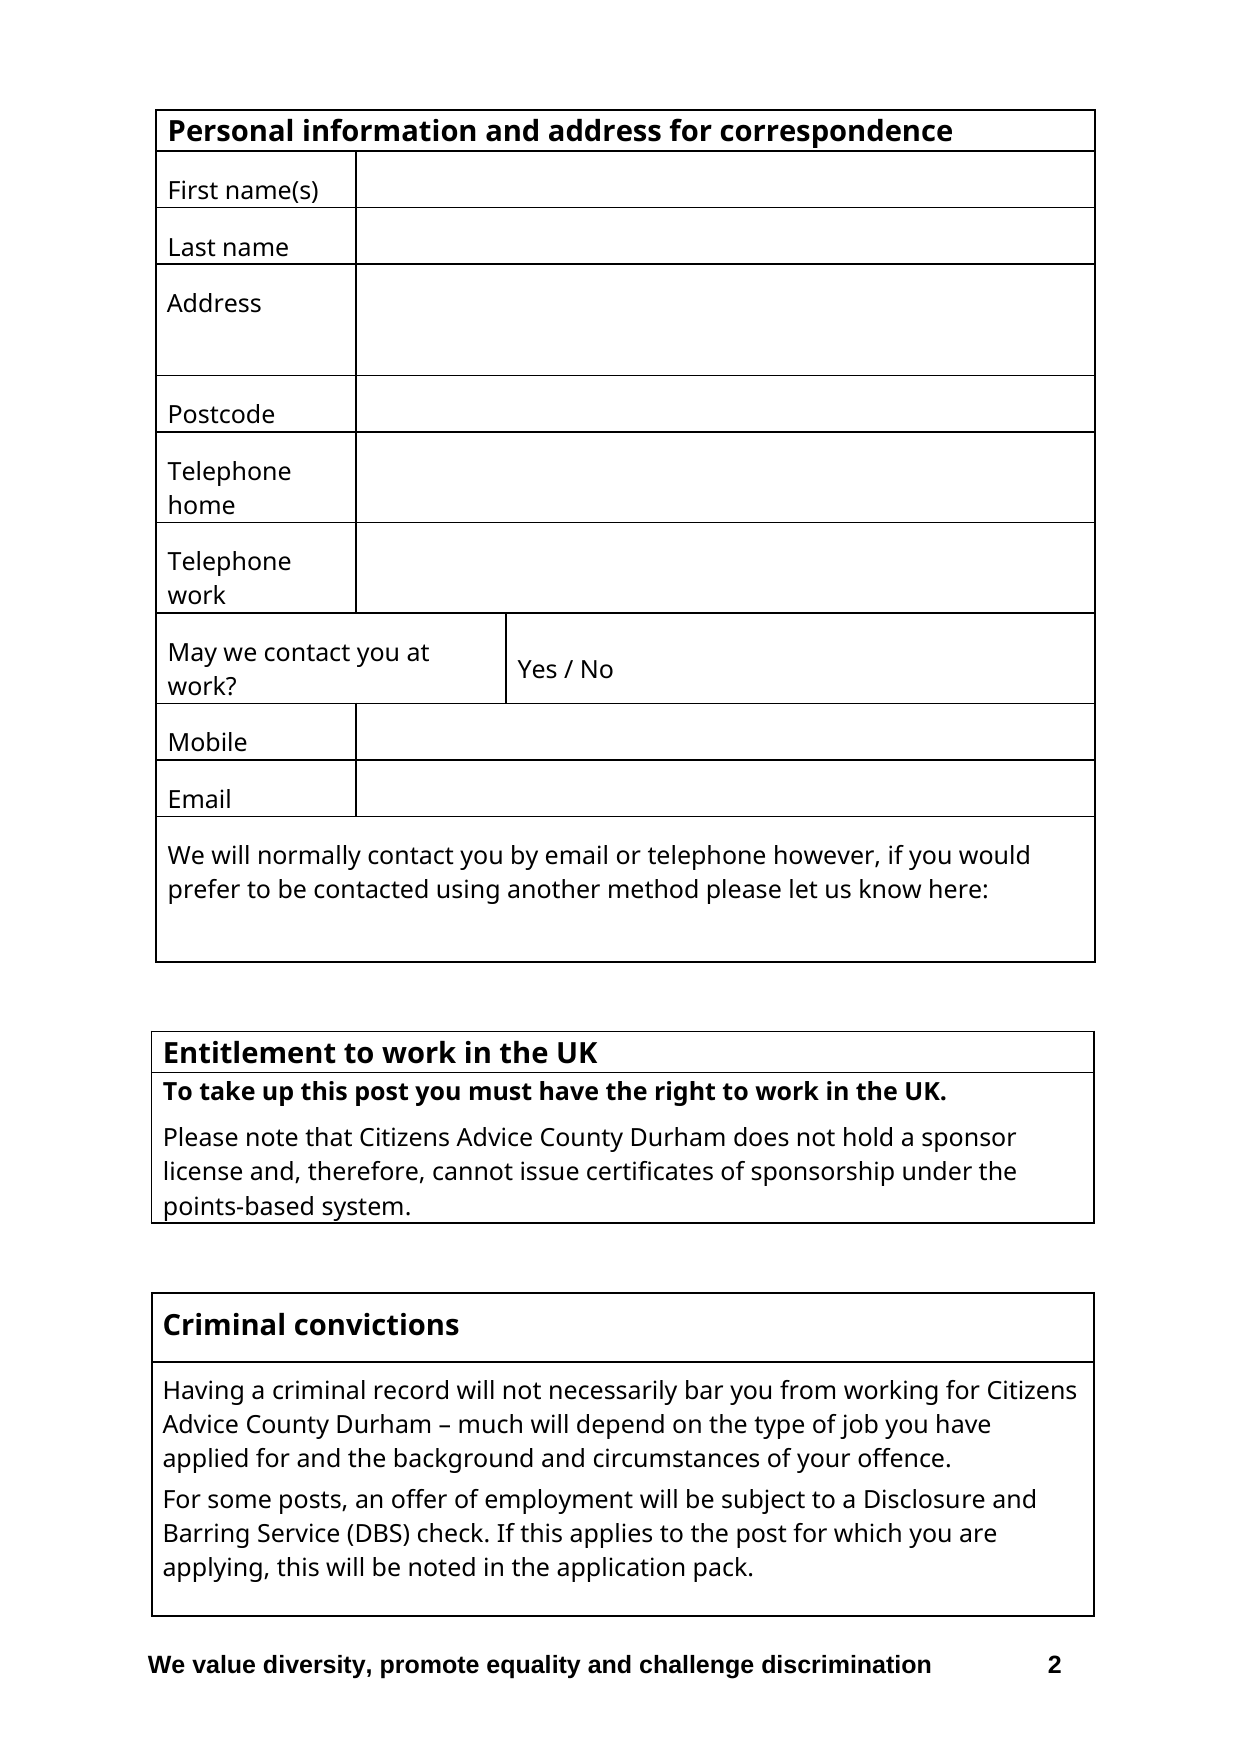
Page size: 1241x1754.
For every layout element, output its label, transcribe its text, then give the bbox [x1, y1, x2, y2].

table_cell [357, 265, 1094, 374]
table_cell [357, 152, 1094, 207]
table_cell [153, 1363, 1093, 1615]
table_cell [357, 704, 1094, 759]
table_cell May we contact you at work? [157, 614, 505, 703]
table_cell [357, 433, 1094, 522]
table_cell Yes / No [507, 614, 1094, 703]
table_cell We will normally contact you by email or telephone however, if you would prefer to be contacted using another method please let us know here: [157, 817, 1094, 961]
table_header Personal information and address for correspondence [157, 111, 1094, 150]
table_cell [357, 376, 1094, 431]
table_header Entitlement to work in the UK [152, 1032, 1093, 1072]
table_cell Postcode [157, 376, 355, 431]
table_cell [357, 208, 1094, 263]
table_header Criminal convictions [153, 1294, 1093, 1361]
table_cell [357, 523, 1094, 612]
table_cell Email [157, 761, 355, 816]
table_cell Telephone home [157, 433, 355, 522]
table_cell To take up this post you must have the right to work in the UK. Please note that Citizens Advice County Durham does not hold a sponsor license and, therefore, cannot issue certificates of sponsorship under the points-based system. [152, 1073, 1093, 1222]
table_cell Telephone work [157, 523, 355, 612]
table_cell Address [157, 265, 355, 374]
table_cell Mobile [157, 704, 355, 759]
table_cell First name(s) [157, 152, 355, 207]
table_cell Last name [157, 208, 355, 263]
table_cell [357, 761, 1094, 816]
